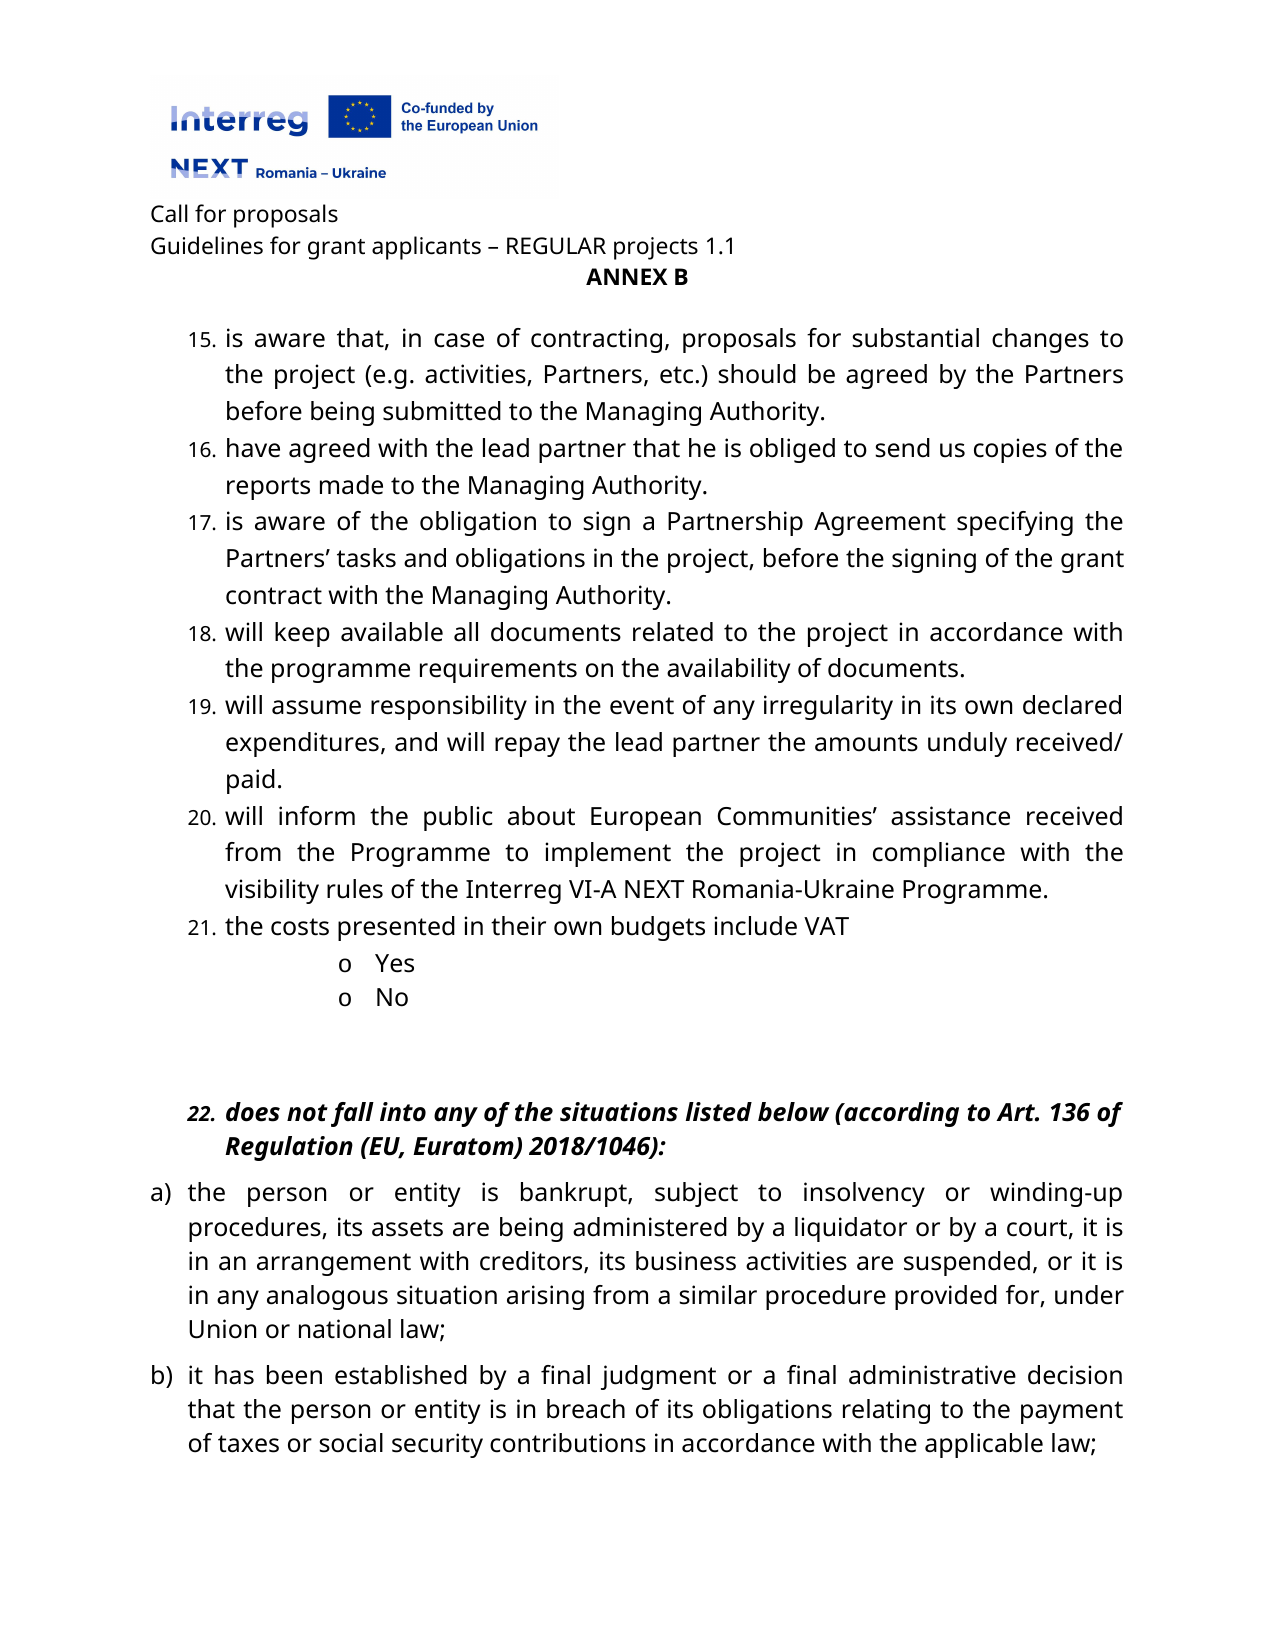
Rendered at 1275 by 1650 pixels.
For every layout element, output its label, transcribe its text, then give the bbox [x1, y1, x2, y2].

list will assume responsibility in the event of any irregularity in its own declared expenditures, and will repay the lead partner the amounts unduly received/ paid. [187, 688, 1125, 796]
list will keep available all documents related to the project in accordance with the programme requirements on the availability of documents. [187, 614, 1125, 685]
list does not fall into any of the situations listed below (according to Art. 136 of Regulation (EU, Euratom) 2018/1046): [187, 1094, 1125, 1163]
list is aware that, in case of contracting, proposals for substantial changes to the project (e.g. activities, Partners, etc.) should be agreed by the Partners before being submitted to the Managing Authority. [187, 320, 1125, 428]
list the costs presented in their own budgets include VAT [187, 908, 1125, 943]
list Yes [337, 945, 1125, 979]
list have agreed with the lead partner that he is obliged to send us copies of the reports made to the Managing Authority. [187, 431, 1125, 501]
list No [337, 979, 1125, 1014]
list it has been established by a final judgment or a final administrative decision that the person or entity is in breach of its obligations relating to the payment of taxes or social security contributions in accordance with the applicable law; [150, 1358, 1125, 1460]
list will inform the public about European Communities’ assistance received from the Programme to implement the project in compliance with the visibility rules of the Interreg VI-A NEXT Romania-Ukraine Programme. [187, 798, 1125, 906]
list the person or entity is bankrupt, subject to insolvency or winding-up procedures, its assets are being administered by a liquidator or by a court, it is in an arrangement with creditors, its business activities are suspended, or it is in any analogous situation arising from a similar procedure provided for, under Union or national law; [150, 1175, 1125, 1345]
list is aware of the obligation to sign a Partnership Agreement specifying the Partners’ tasks and obligations in the project, before the signing of the grant contract with the Managing Authority. [187, 504, 1125, 612]
picture [150, 75, 559, 199]
